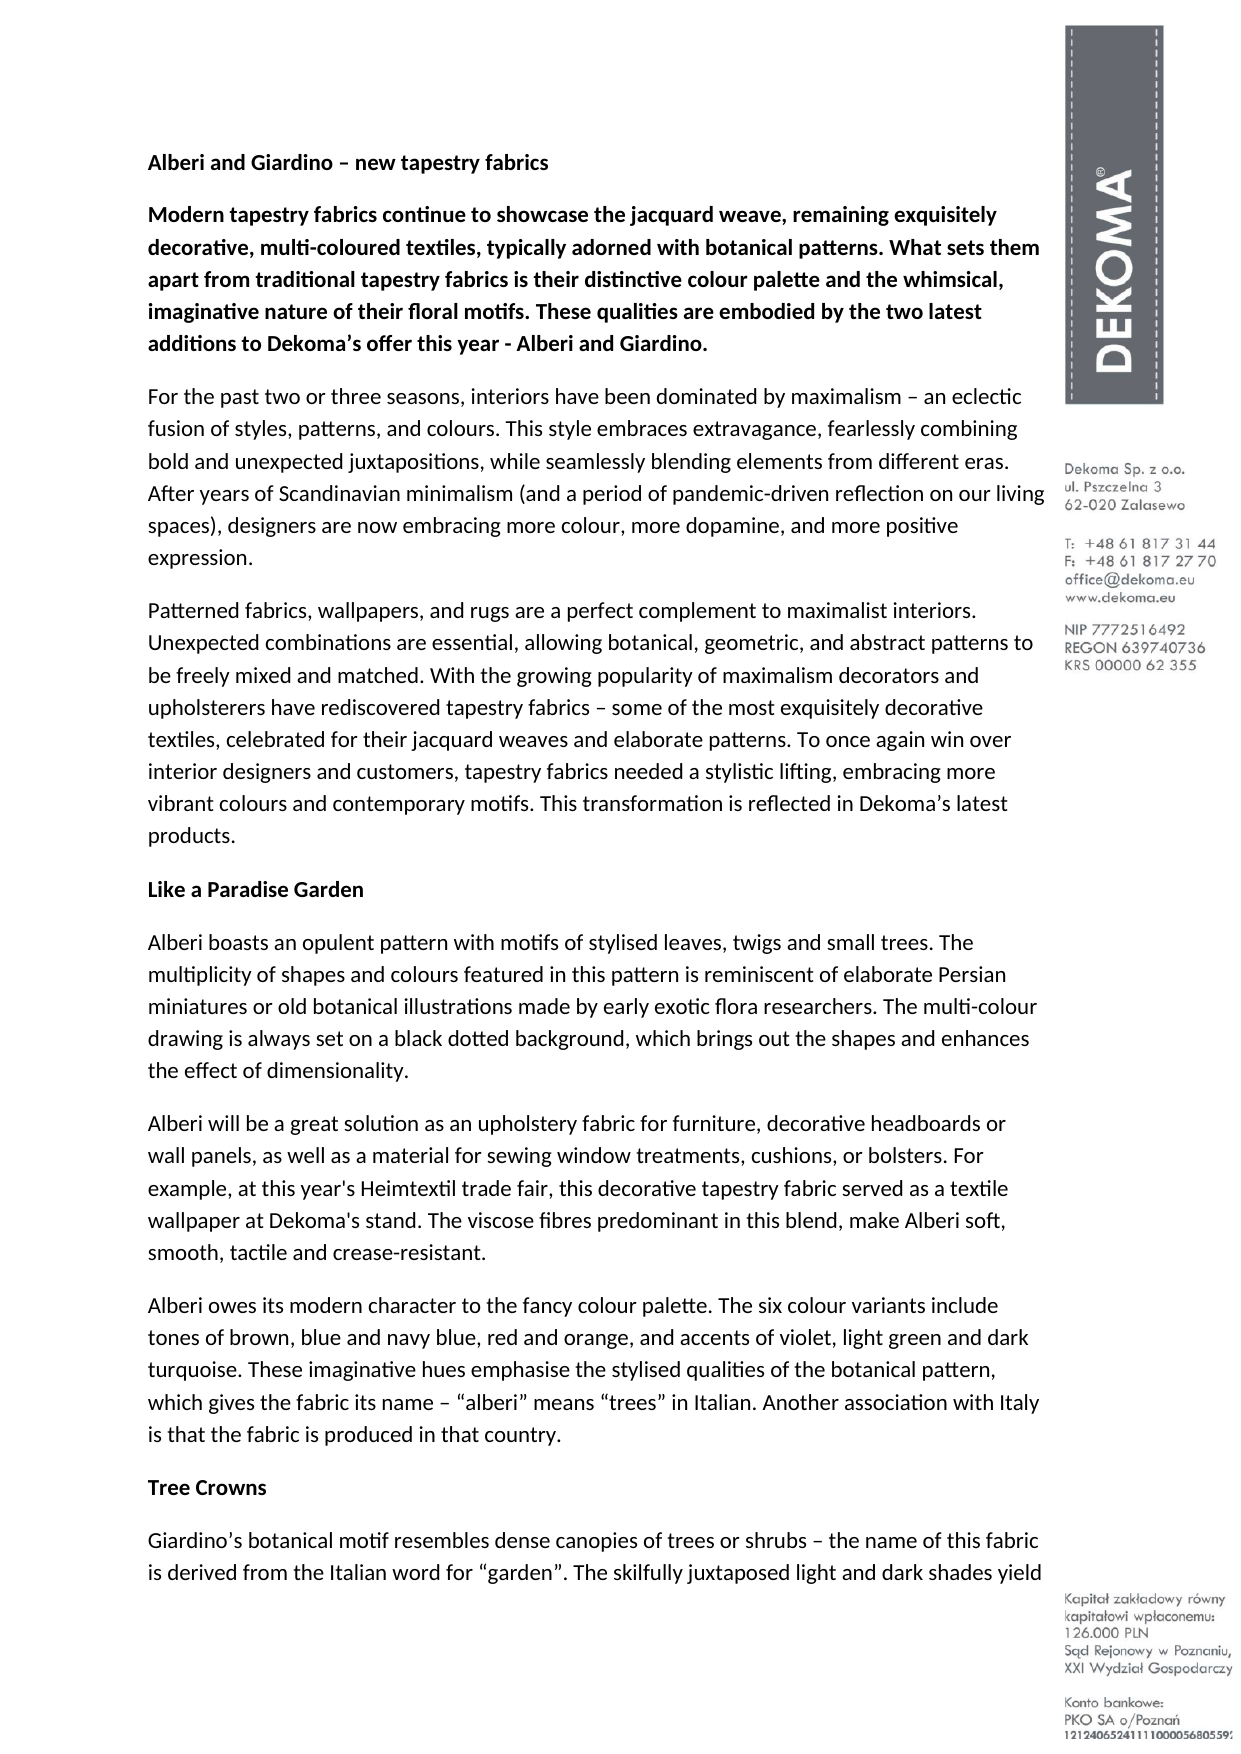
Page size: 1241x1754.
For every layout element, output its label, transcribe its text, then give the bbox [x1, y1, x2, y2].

text Tree Crowns [148, 1473, 1063, 1501]
text For the past two or three seasons, interiors have been dominated by maximalism – an eclectic fusion of styles, patterns, and colours. This style embraces extravagance, fearlessly combining bold and unexpected juxtapositions, while seamlessly blending elements from different eras. After years of Scandinavian minimalism (and a period of pandemic-driven reflection on our living spaces), designers are now embracing more colour, more dopamine, and more positive expression. [148, 382, 1063, 571]
text Modern tapestry fabrics continue to showcase the jacquard weave, remaining exquisitely decorative, multi-coloured textiles, typically adorned with botanical patterns. What sets them apart from traditional tapestry fabrics is their distinctive colour palette and the whimsical, imaginative nature of their floral motifs. These qualities are embodied by the two latest additions to Dekoma’s offer this year - Alberi and Giardino. [148, 201, 1063, 357]
text Like a Paradise Garden [148, 875, 1063, 903]
text Patterned fabrics, wallpapers, and rugs are a perfect complement to maximalist interiors. Unexpected combinations are essential, allowing botanical, geometric, and abstract patterns to be freely mixed and matched. With the growing popularity of maximalism decorators and upholsterers have rediscovered tapestry fabrics – some of the most exquisitely decorative textiles, celebrated for their jacquard weaves and elaborate patterns. To once again win over interior designers and customers, tapestry fabrics needed a stylistic lifting, embracing more vibrant colours and contemporary motifs. This transformation is reflected in Dekoma’s latest products. [148, 596, 1063, 850]
text Alberi and Giardino – new tapestry fabrics [148, 148, 1063, 176]
picture [1063, 25, 1233, 1733]
text Alberi boasts an opulent pattern with motifs of stylised leaves, twigs and small trees. The multiplicity of shapes and colours featured in this pattern is reminiscent of elaborate Persian miniatures or old botanical illustrations made by early exotic flora researchers. The multi-colour drawing is always set on a black dotted background, which brings out the shapes and enhances the effect of dimensionality. [148, 928, 1063, 1084]
text Alberi owes its modern character to the fancy colour palette. The six colour variants include tones of brown, blue and navy blue, red and orange, and accents of violet, light green and dark turquoise. These imaginative hues emphasise the stylised qualities of the botanical pattern, which gives the fabric its name – “alberi” means “trees” in Italian. Another association with Italy is that the fabric is produced in that country. [148, 1291, 1063, 1448]
text Alberi will be a great solution as an upholstery fabric for furniture, decorative headboards or wall panels, as well as a material for sewing window treatments, cushions, or bolsters. For example, at this year's Heimtextil trade fair, this decorative tapestry fabric served as a textile wallpaper at Dekoma's stand. The viscose fibres predominant in this blend, make Alberi soft, smooth, tactile and crease-resistant. [148, 1109, 1063, 1266]
